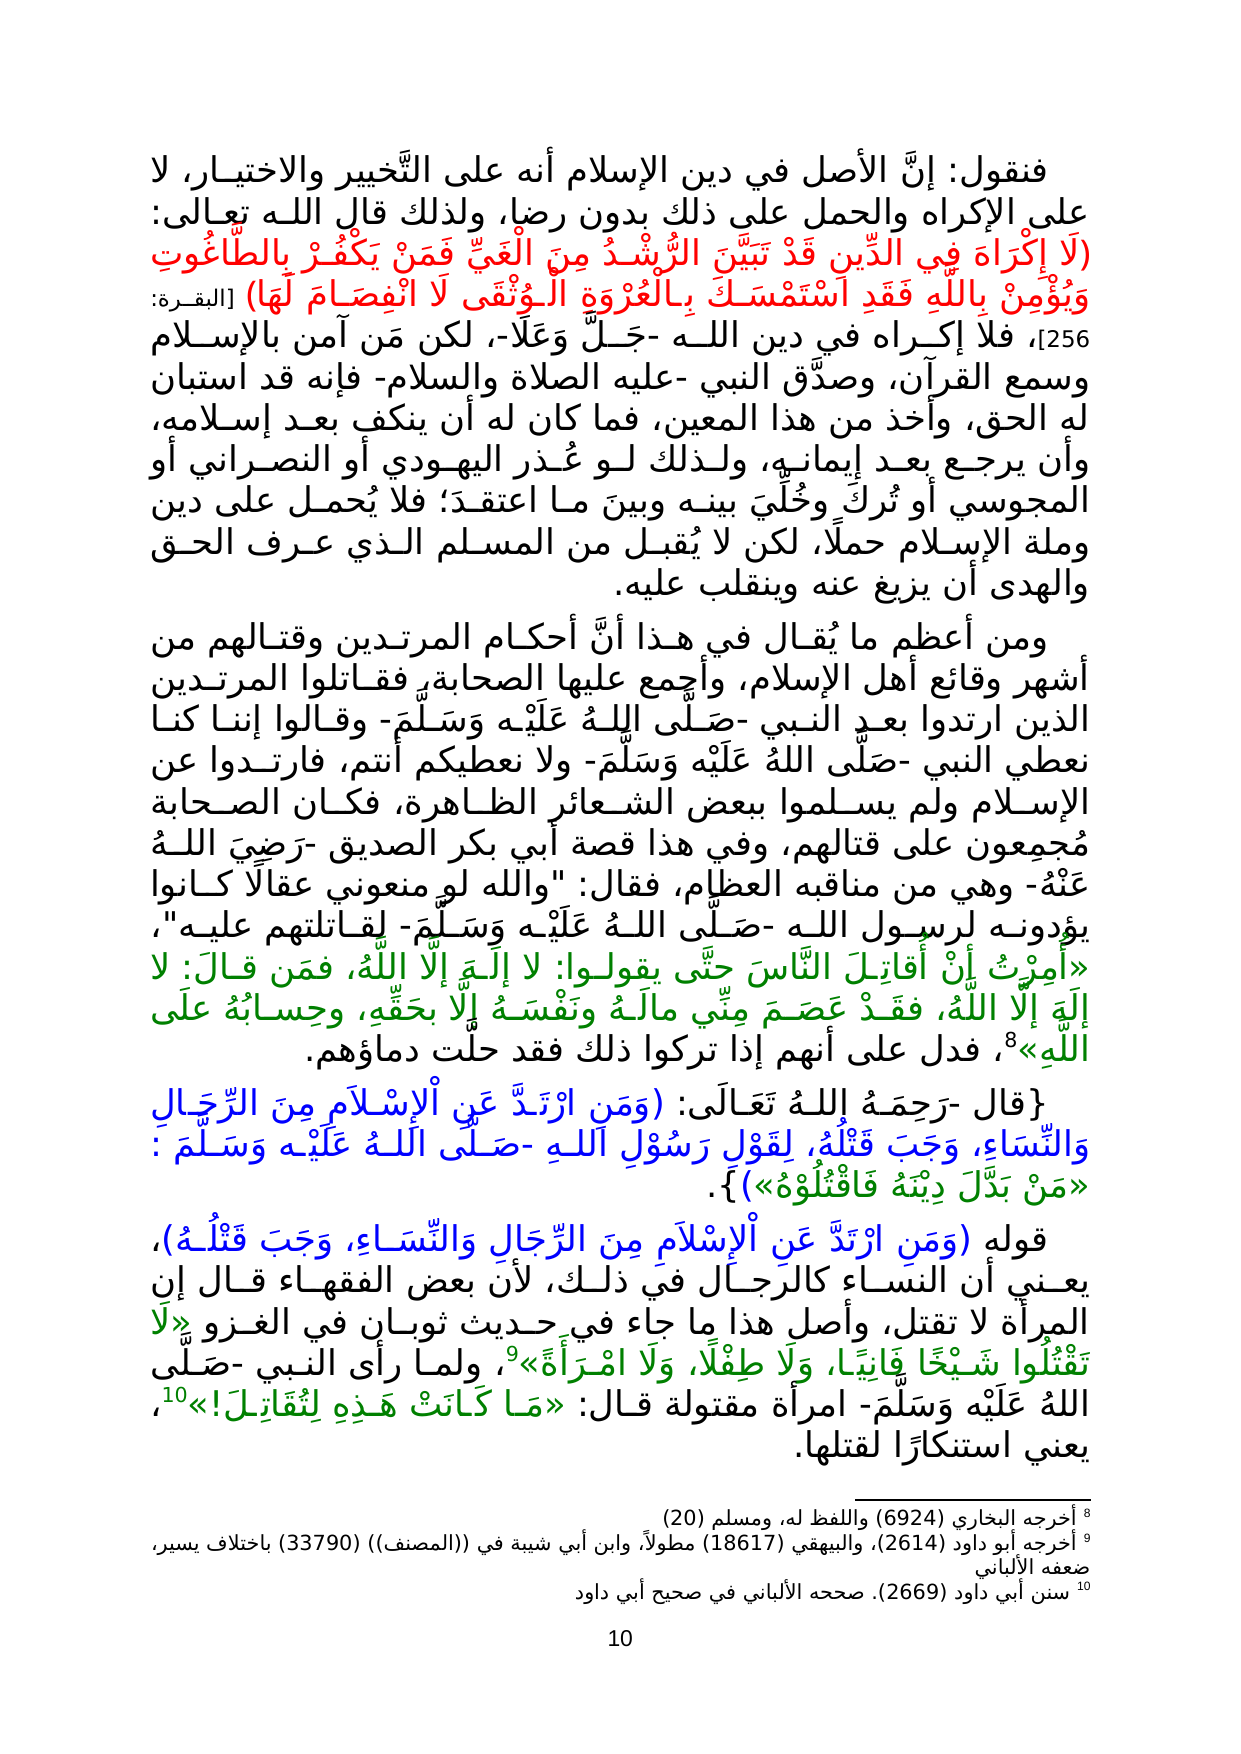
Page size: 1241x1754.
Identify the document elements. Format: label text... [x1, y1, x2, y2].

text {قال -رَحِمَهُ اللهُ تَعَالَى: (وَمَنِ ارْتَدَّ عَنِ اْلإِسْلاَمِ مِنَ الرِّجَالِ وَالنِّسَاءِ، وَجَبَ قَتْلُهُ، لِقَوْلِ رَسُوْلِ اللهِ -صَلَّى اللهُ عَلَيْه وَسَلَّمَ : «مَنْ بَدَّلَ دِيْنَهُ فَاقْتُلُوْهُ»)}. [150, 1082, 1090, 1206]
text فنقول: إنَّ الأصل في دين الإسلام أنه على التَّخيير والاختيار، لا على الإكراه والحمل على ذلك بدون رضا، ولذلك قال الله تعالى: ﴿لَا إِكْرَاهَ فِي الدِّينِ قَدْ تَبَيَّنَ الرُّشْدُ مِنَ الْغَيِّ فَمَنْ يَكْفُرْ بِالطَّاغُوتِ وَيُؤْمِنْ بِاللَّهِ فَقَدِ اسْتَمْسَكَ بِالْعُرْوَةِ الْوُثْقَى لَا انْفِصَامَ لَهَا﴾ [البقرة: 256]، فلا إكراه في دين الله -جَلَّ وَعَلَا-، لكن مَن آمن بالإسلام وسمع القرآن، وصدَّق النبي -عليه الصلاة والسلام- فإنه قد استبان له الحق، وأخذ من هذا المعين، فما كان له أن ينكف بعد إسلامه، وأن يرجع بعد إيمانه، ولذلك لو عُذر اليهودي أو النصراني أو المجوسي أو تُركَ وخُلِّيَ بينه وبينَ ما اعتقدَ؛ فلا يُحمل على دين وملة الإسلام حملًا، لكن لا يُقبل من المسلم الذي عرف الحق والهدى أن يزيغ عنه وينقلب عليه. [150, 150, 1090, 604]
text قوله (وَمَنِ ارْتَدَّ عَنِ اْلإِسْلاَمِ مِنَ الرِّجَالِ وَالنِّسَاءِ، وَجَبَ قَتْلُهُ)، يعني أن النساء كالرجال في ذلك، لأن بعض الفقهاء قال إن المرأة لا تقتل، وأصل هذا ما جاء في حديث ثوبان في الغزو «لَا تَقْتُلُوا شَيْخًا فَانِيًا، وَلَا طِفْلًا، وَلَا امْرَأَةً»، ولما رأى النبي -صَلَّى اللهُ عَلَيْه وَسَلَّمَ- امرأة مقتولة قال: «مَا كَانَتْ هَذِهِ لِتُقَاتِلَ!»، يعني استنكارًا لقتلها. [150, 1219, 1090, 1466]
text ومن أعظم ما يُقال في هذا أنَّ أحكام المرتدين وقتالهم من أشهر وقائع أهل الإسلام، وأجمع عليها الصحابة، فقاتلوا المرتدين الذين ارتدوا بعد النبي -صَلَّى اللهُ عَلَيْه وَسَلَّمَ- وقالوا إننا كنا نعطي النبي -صَلَّى اللهُ عَلَيْه وَسَلَّمَ- ولا نعطيكم أنتم، فارتدوا عن الإسلام ولم يسلموا ببعض الشعائر الظاهرة، فكان الصحابة مُجمِعون على قتالهم، وفي هذا قصة أبي بكر الصديق -رَضِيَ اللهُ عَنْهُ- وهي من مناقبه العظام، فقال: "والله لو منعوني عقالًا كانوا يؤدونه لرسول الله -صَلَّى اللهُ عَلَيْه وَسَلَّمَ- لقاتلتهم عليه"، «أُمِرْتُ أنْ أُقاتِلَ النَّاسَ حتَّى يقولوا: لا إلَهَ إلَّا اللَّهُ، فمَن قالَ: لا إلَهَ إلَّا اللَّهُ، فقَدْ عَصَمَ مِنِّي مالَهُ ونَفْسَهُ إلَّا بحَقِّهِ، وحِسابُهُ علَى اللَّهِ»، فدل على أنهم إذا تركوا ذلك فقد حلَّت دماؤهم. [150, 616, 1090, 1070]
